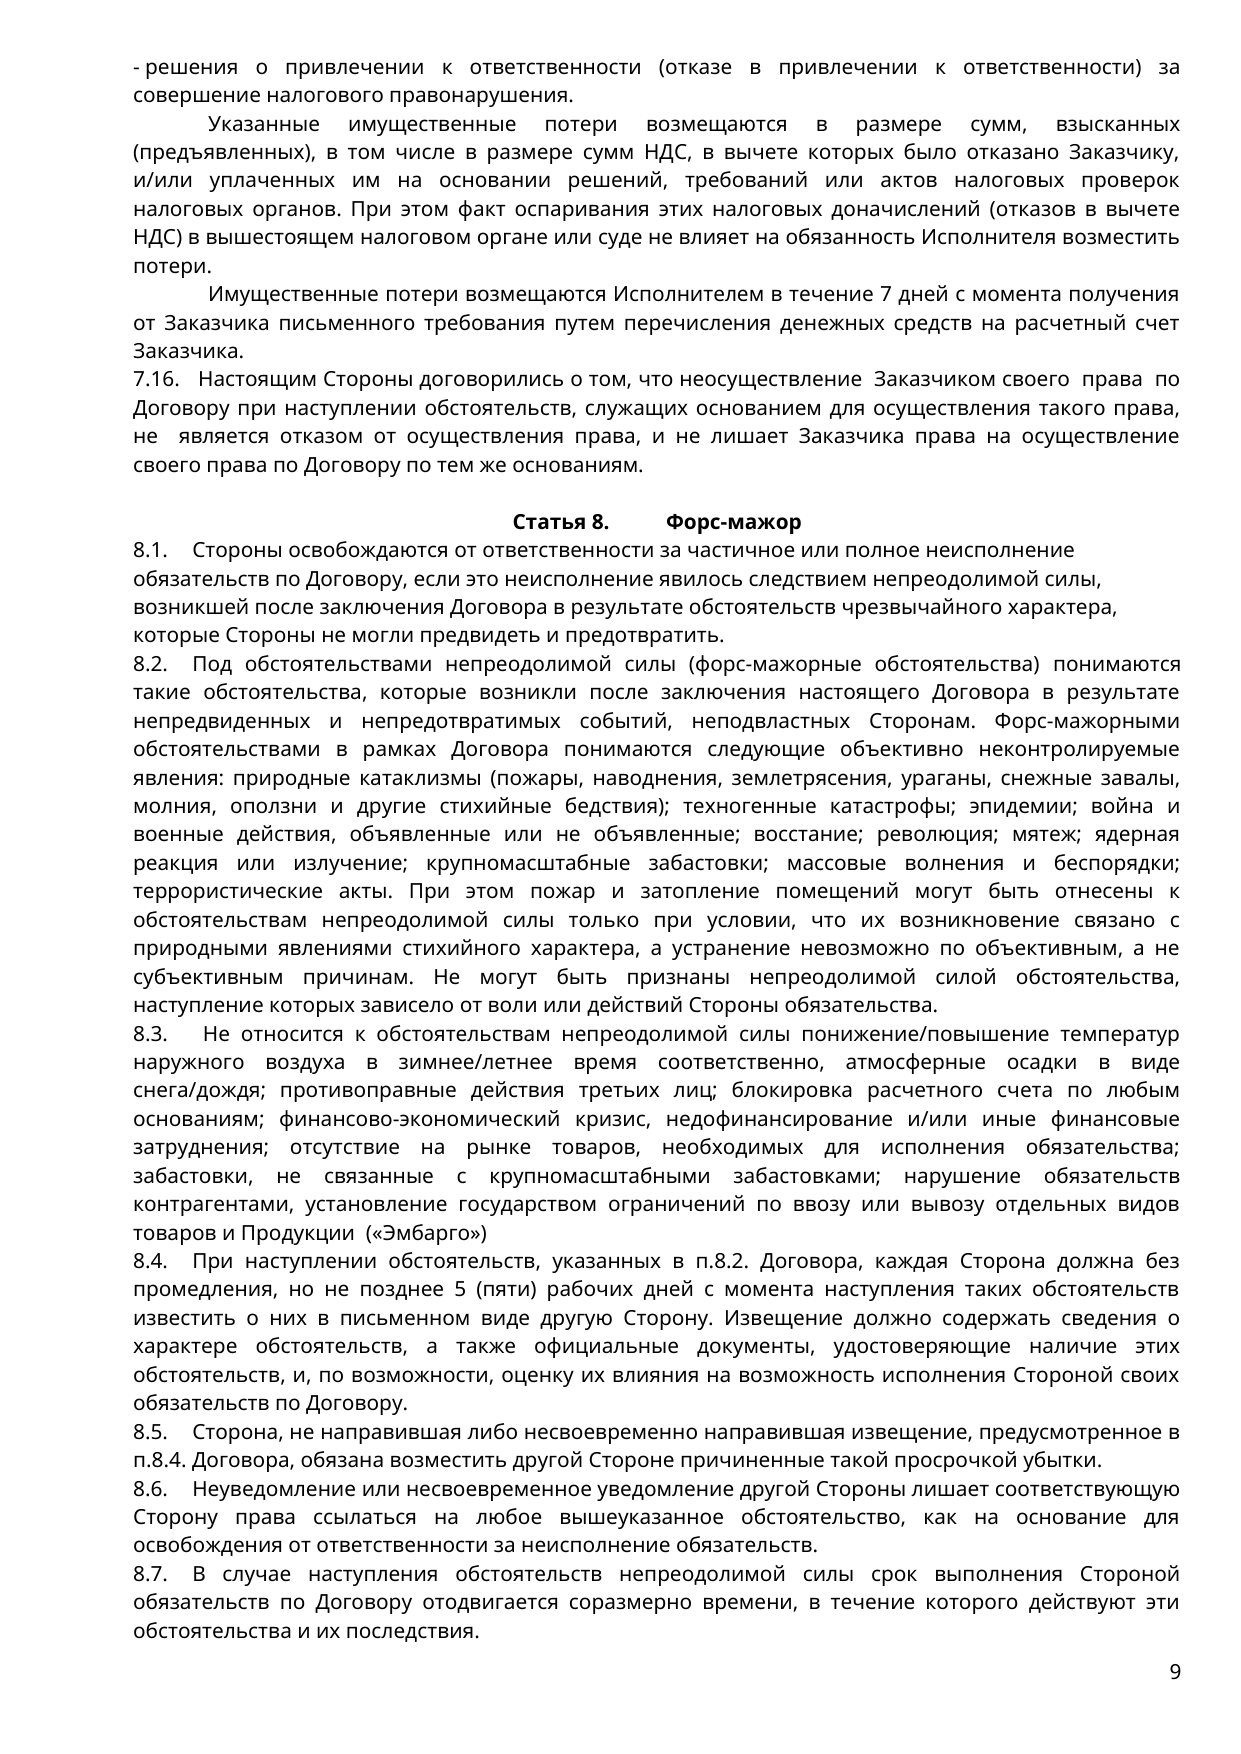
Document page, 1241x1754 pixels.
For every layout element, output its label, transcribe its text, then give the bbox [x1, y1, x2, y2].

subtitle В случае наступления обстоятельств непреодолимой силы срок выполнения Стороной обязательств по Договору отодвигается соразмерно времени, в течение которого действуют эти обстоятельства и их последствия. [133, 1559, 1181, 1644]
list Настоящим Стороны договорились о том, что неосуществление Заказчиком своего права по Договору при наступлении обстоятельств, служащих основанием для осуществления такого права, не является отказом от осуществления права, и не лишает Заказчика права на осуществление своего права по Договору по тем же основаниям. [133, 364, 1181, 478]
list - решения о привлечении к ответственности (отказе в привлечении к ответственности) за совершение налогового правонарушения. [133, 52, 1181, 109]
list Стороны освобождаются от ответственности за частичное или полное неисполнение обязательств по Договору, если это неисполнение явилось следствием непреодолимой силы, возникшей после заключения Договора в результате обстоятельств чрезвычайного характера, которые Стороны не могли предвидеть и предотвратить. [133, 535, 1181, 649]
list Имущественные потери возмещаются Исполнителем в течение 7 дней с момента получения от Заказчика письменного требования путем перечисления денежных средств на расчетный счет Заказчика. [133, 279, 1181, 364]
subtitle При наступлении обстоятельств, указанных в п.8.2. Договора, каждая Сторона должна без промедления, но не позднее 5 (пяти) рабочих дней с момента наступления таких обстоятельств известить о них в письменном виде другую Сторону. Извещение должно содержать сведения о характере обстоятельств, а также официальные документы, удостоверяющие наличие этих обстоятельств, и, по возможности, оценку их влияния на возможность исполнения Стороной своих обязательств по Договору. [133, 1246, 1181, 1417]
subtitle Сторона, не направившая либо несвоевременно направившая извещение, предусмотренное в п.8.4. Договора, обязана возместить другой Стороне причиненные такой просрочкой убытки. [133, 1417, 1181, 1474]
list Под обстоятельствами непреодолимой силы (форс-мажорные обстоятельства) понимаются такие обстоятельства, которые возникли после заключения настоящего Договора в результате непредвиденных и непредотвратимых событий, неподвластных Сторонам. Форс-мажорными обстоятельствами в рамках Договора понимаются следующие объективно неконтролируемые явления: природные катаклизмы (пожары, наводнения, землетрясения, ураганы, снежные завалы, молния, оползни и другие стихийные бедствия); техногенные катастрофы; эпидемии; война и военные действия, объявленные или не объявленные; восстание; революция; мятеж; ядерная реакция или излучение; крупномасштабные забастовки; массовые волнения и беспорядки; террористические акты. При этом пожар и затопление помещений могут быть отнесены к обстоятельствам непреодолимой силы только при условии, что их возникновение связано с природными явлениями стихийного характера, а устранение невозможно по объективным, а не субъективным причинам. Не могут быть признаны непреодолимой силой обстоятельства, наступление которых зависело от воли или действий Стороны обязательства. [133, 649, 1181, 1019]
subtitle Неуведомление или несвоевременное уведомление другой Стороны лишает соответствующую Сторону права ссылаться на любое вышеуказанное обстоятельство, как на основание для освобождения от ответственности за неисполнение обязательств. [133, 1474, 1181, 1559]
subtitle Форс-мажор [133, 507, 1181, 535]
list Указанные имущественные потери возмещаются в размере сумм, взысканных (предъявленных), в том числе в размере сумм НДС, в вычете которых было отказано Заказчику, и/или уплаченных им на основании решений, требований или актов налоговых проверок налоговых органов. При этом факт оспаривания этих налоговых доначислений (отказов в вычете НДС) в вышестоящем налоговом органе или суде не влияет на обязанность Исполнителя возместить потери. [133, 109, 1181, 279]
subtitle Не относится к обстоятельствам непреодолимой силы понижение/повышение температур наружного воздуха в зимнее/летнее время соответственно, атмосферные осадки в виде снега/дождя; противоправные действия третьих лиц; блокировка расчетного счета по любым основаниям; финансово-экономический кризис, недофинансирование и/или иные финансовые затруднения; отсутствие на рынке товаров, необходимых для исполнения обязательства; забастовки, не связанные с крупномасштабными забастовками; нарушение обязательств контрагентами, установление государством ограничений по ввозу или вывозу отдельных видов товаров и Продукции («Эмбарго») [133, 1019, 1181, 1246]
